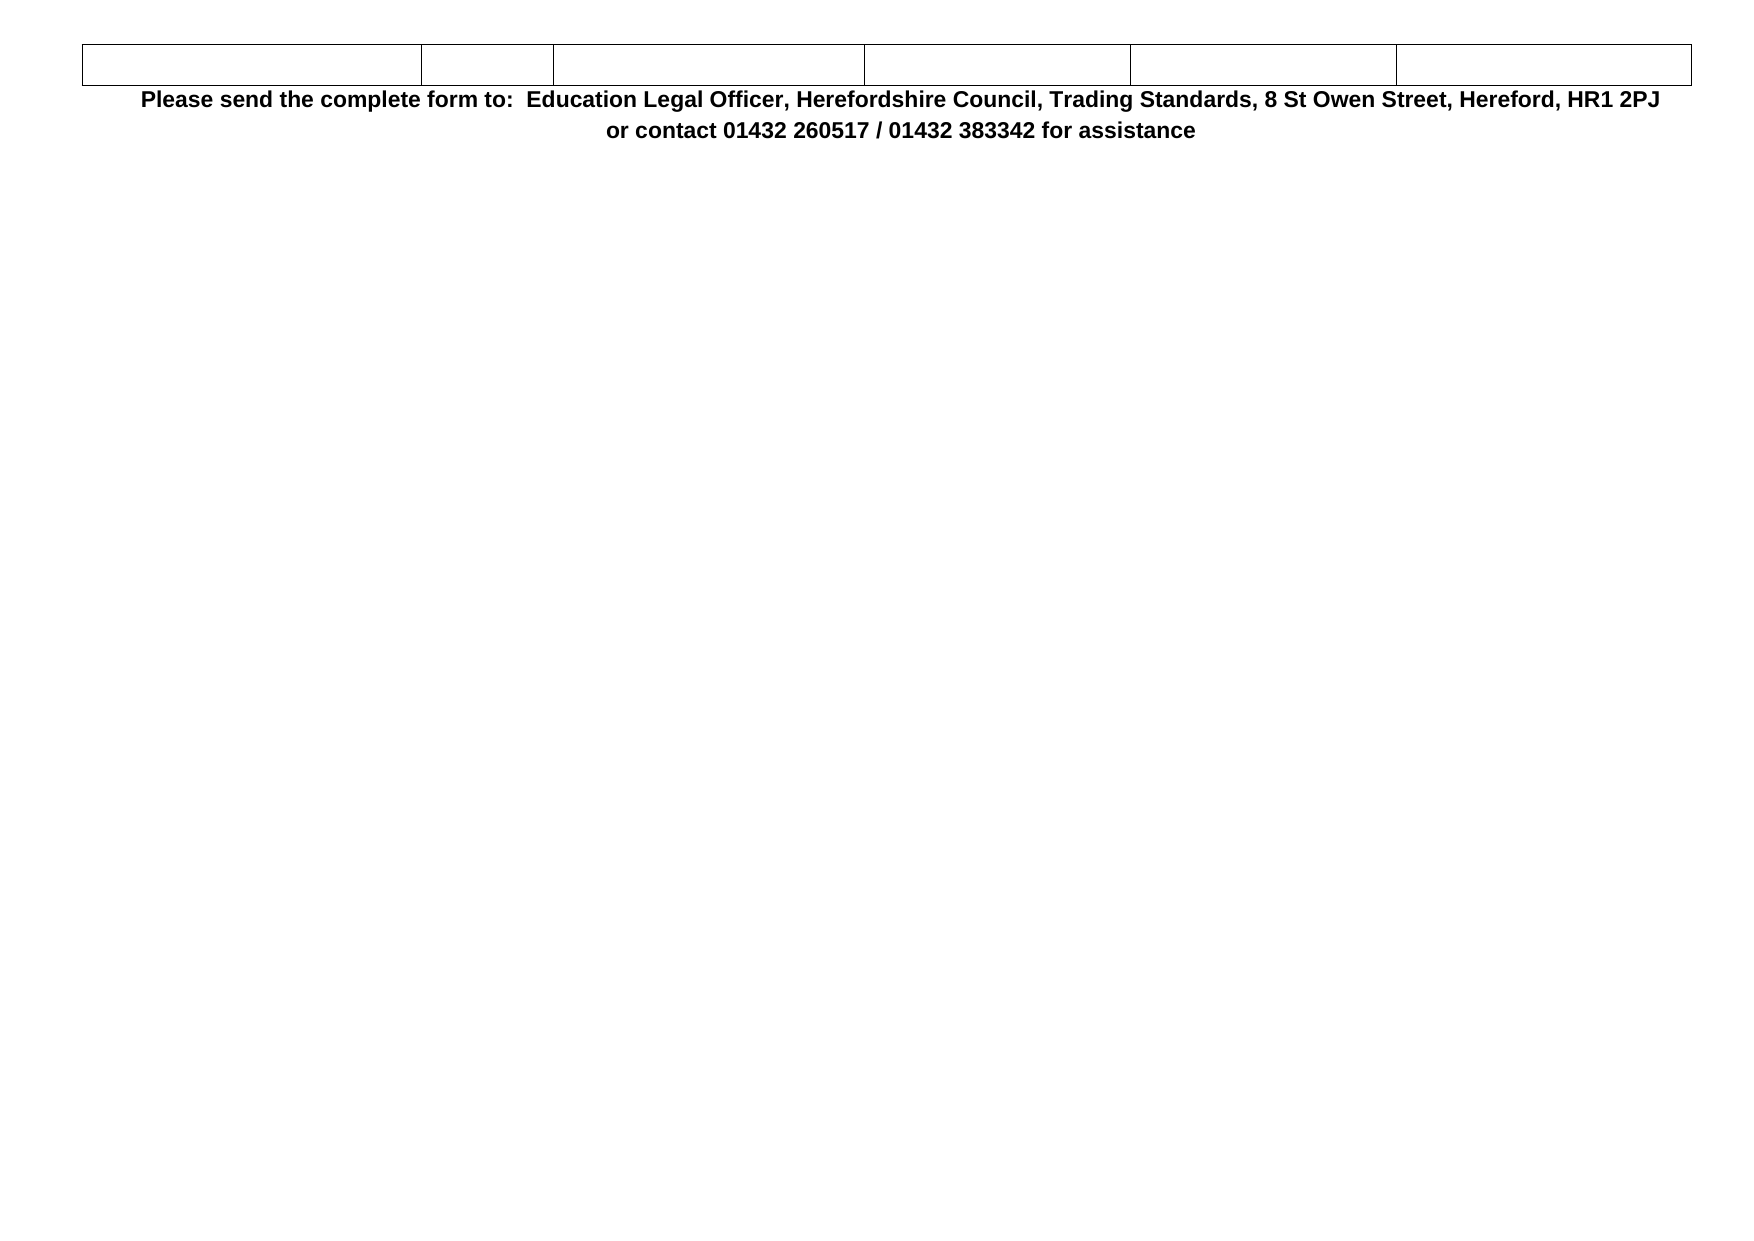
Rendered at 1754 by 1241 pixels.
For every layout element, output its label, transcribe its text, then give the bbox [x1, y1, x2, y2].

text or contact 01432 260517 / 01432 383342 for assistance [118, 117, 1683, 143]
table_cell [83, 45, 421, 85]
text Please send the complete form to: Education Legal Officer, Herefordshire Council, Trading Standards, 8 St Owen Street, Hereford, HR1 2PJ [118, 86, 1683, 113]
table_cell [865, 45, 1130, 85]
table_cell [1397, 45, 1691, 85]
table_cell [554, 45, 864, 85]
table_cell [422, 45, 553, 85]
table_cell [1131, 45, 1396, 85]
